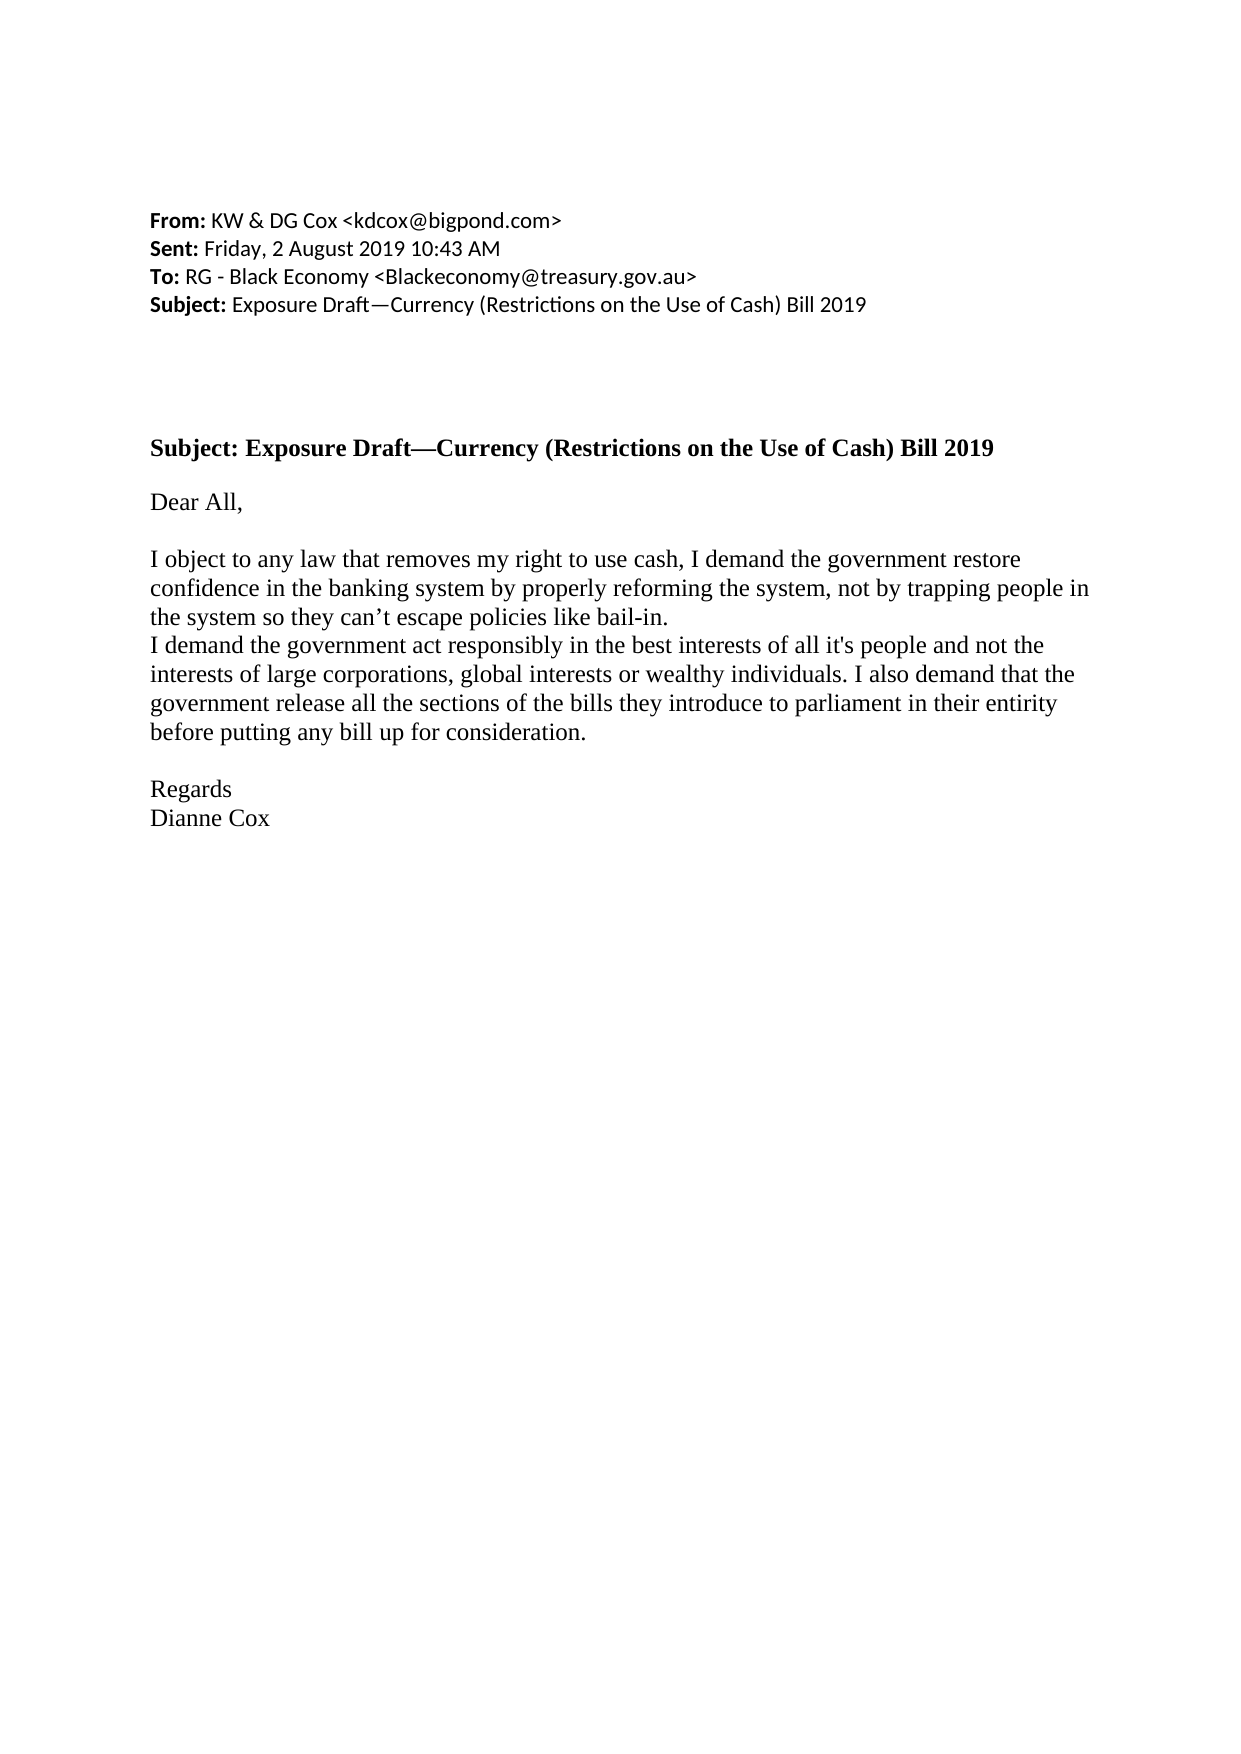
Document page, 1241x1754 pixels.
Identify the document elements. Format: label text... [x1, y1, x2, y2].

text Dear All, I object to any law that removes my right to use cash, I demand the government restore confidence in the banking system by properly reforming the system, not by trapping people in the system so they can’t escape policies like bail-in. I demand the government act responsibly in the best interests of all it's people and not the interests of large corporations, global interests or wealthy individuals. I also demand that the government release all the sections of the bills they introduce to parliament in their entirity before putting any bill up for consideration. [150, 487, 1090, 746]
text From: KW & DG Cox <kdcox@bigpond.com> Sent: Friday, 2 August 2019 10:43 AM To: RG - Black Economy <Blackeconomy@treasury.gov.au> Subject: Exposure Draft—Currency (Restrictions on the Use of Cash) Bill 2019 [150, 206, 1090, 318]
text Subject: Exposure Draft—Currency (Restrictions on the Use of Cash) Bill 2019 [150, 404, 1090, 462]
text Regards Dianne Cox [150, 746, 1090, 976]
